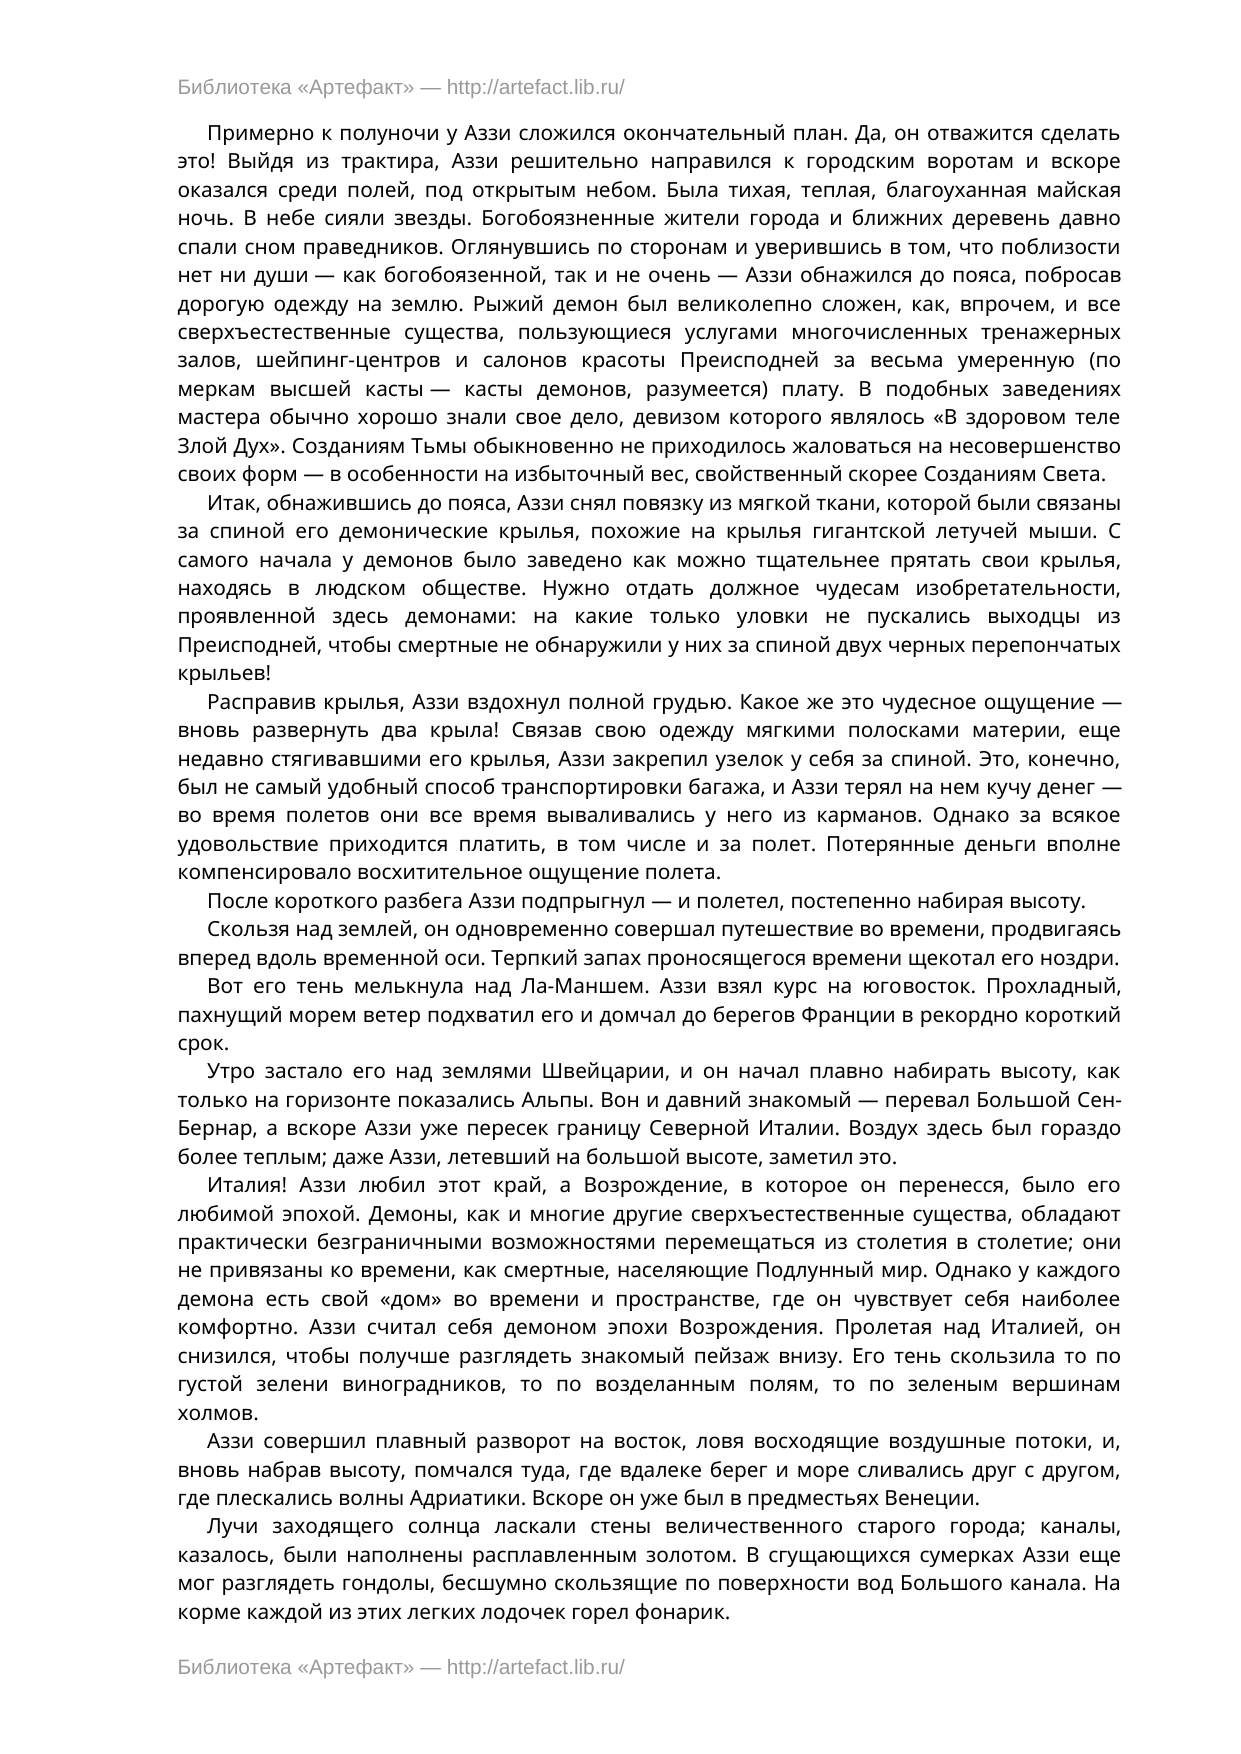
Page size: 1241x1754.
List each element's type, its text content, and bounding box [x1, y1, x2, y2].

text Примерно к полуночи у Аззи сложился окончательный план. Да, он отважится сделать это! Выйдя из трактира, Аззи решительно направился к городским воротам и вскоре оказался среди полей, под открытым небом. Была тихая, теплая, благоуханная майская ночь. В небе сияли звезды. Богобоязненные жители города и ближних деревень давно спали сном праведников. Оглянувшись по сторонам и уверившись в том, что поблизости нет ни души — как богобоязенной, так и не очень — Аззи обнажился до пояса, побросав дорогую одежду на землю. Рыжий демон был великолепно сложен, как, впрочем, и все сверхъестественные существа, пользующиеся услугами многочисленных тренажерных залов, шейпинг-центров и салонов красоты Преисподней за весьма умеренную (по меркам высшей касты — касты демонов, разумеется) плату. В подобных заведениях мастера обычно хорошо знали свое дело, девизом которого являлось «В здоровом теле Злой Дух». Созданиям Тьмы обыкновенно не приходилось жаловаться на несовершенство своих форм — в особенности на избыточный вес, свойственный скорее Созданиям Света. [177, 118, 1122, 488]
text Расправив крылья, Аззи вздохнул полной грудью. Какое же это чудесное ощущение — вновь развернуть два крыла! Связав свою одежду мягкими полосками материи, еще недавно стягивавшими его крылья, Аззи закрепил узелок у себя за спиной. Это, конечно, был не самый удобный способ транспортировки багажа, и Аззи терял на нем кучу денег — во время полетов они все время вываливались у него из карманов. Однако за всякое удовольствие приходится платить, в том числе и за полет. Потерянные деньги вполне компенсировало восхитительное ощущение полета. [177, 687, 1122, 886]
text Вот его тень мелькнула над Ла-Маншем. Аззи взял курс на юговосток. Прохладный, пахнущий морем ветер подхватил его и домчал до берегов Франции в рекордно короткий срок. [177, 971, 1122, 1057]
text Италия! Аззи любил этот край, а Возрождение, в которое он перенесся, было его любимой эпохой. Демоны, как и многие другие сверхъестественные существа, обладают практически безграничными возможностями перемещаться из столетия в столетие; они не привязаны ко времени, как смертные, населяющие Подлунный мир. Однако у каждого демона есть свой «дом» во времени и пространстве, где он чувствует себя наиболее комфортно. Аззи считал себя демоном эпохи Возрождения. Пролетая над Италией, он снизился, чтобы получше разглядеть знакомый пейзаж внизу. Его тень скользила то по густой зелени виноградников, то по возделанным полям, то по зеленым вершинам холмов. [177, 1170, 1122, 1426]
text Аззи совершил плавный разворот на восток, ловя восходящие воздушные потоки, и, вновь набрав высоту, помчался туда, где вдалеке берег и море сливались друг с другом, где плескались волны Адриатики. Вскоре он уже был в предместьях Венеции. [177, 1426, 1122, 1512]
text Скользя над землей, он одновременно совершал путешествие во времени, продвигаясь вперед вдоль временной оси. Терпкий запах проносящегося времени щекотал его ноздри. [177, 914, 1122, 971]
text Итак, обнажившись до пояса, Аззи снял повязку из мягкой ткани, которой были связаны за спиной его демонические крылья, похожие на крылья гигантской летучей мыши. С самого начала у демонов было заведено как можно тщательнее прятать свои крылья, находясь в людском обществе. Нужно отдать должное чудесам изобретательности, проявленной здесь демонами: на какие только уловки не пускались выходцы из Преисподней, чтобы смертные не обнаружили у них за спиной двух черных перепончатых крыльев! [177, 488, 1122, 687]
text Утро застало его над землями Швейцарии, и он начал плавно набирать высоту, как только на горизонте показались Альпы. Вон и давний знакомый — перевал Большой Сен-Бернар, а вскоре Аззи уже пересек границу Северной Италии. Воздух здесь был гораздо более теплым; даже Аззи, летевший на большой высоте, заметил это. [177, 1057, 1122, 1170]
text Лучи заходящего солнца ласкали стены величественного старого города; каналы, казалось, были наполнены расплавленным золотом. В сгущающихся сумерках Аззи еще мог разглядеть гондолы, бесшумно скользящие по поверхности вод Большого канала. На корме каждой из этих легких лодочек горел фонарик. [177, 1512, 1122, 1625]
text После короткого разбега Аззи подпрыгнул — и полетел, постепенно набирая высоту. [177, 886, 1122, 914]
